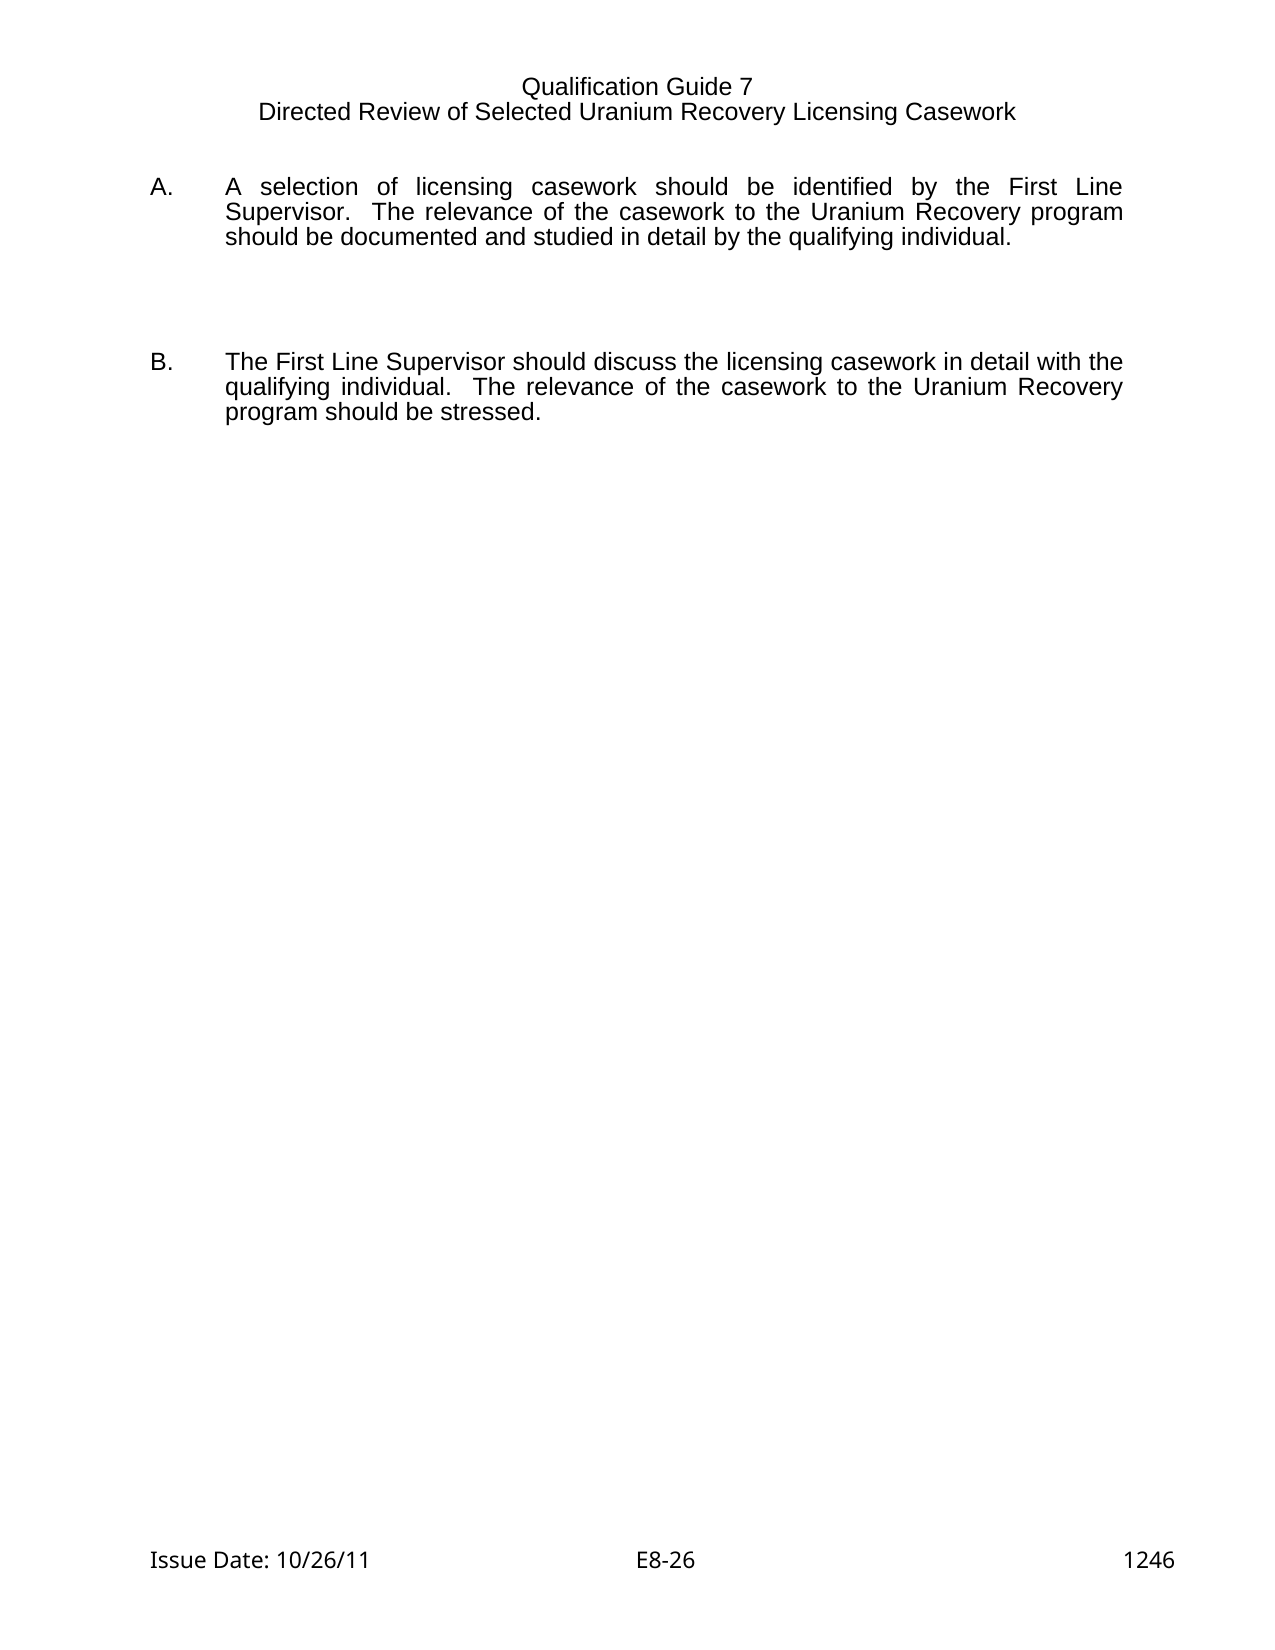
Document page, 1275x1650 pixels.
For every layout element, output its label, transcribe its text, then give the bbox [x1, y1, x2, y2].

text B. The First Line Supervisor should discuss the licensing casework in detail with the qualifying individual. The relevance of the casework to the Uranium Recovery program should be stressed. [150, 350, 1125, 425]
text Qualification Guide 7 [150, 75, 1125, 100]
text Directed Review of Selected Uranium Recovery Licensing Casework [150, 100, 1125, 125]
text A. A selection of licensing casework should be identified by the First Line Supervisor. The relevance of the casework to the Uranium Recovery program should be documented and studied in detail by the qualifying individual. [150, 175, 1125, 250]
